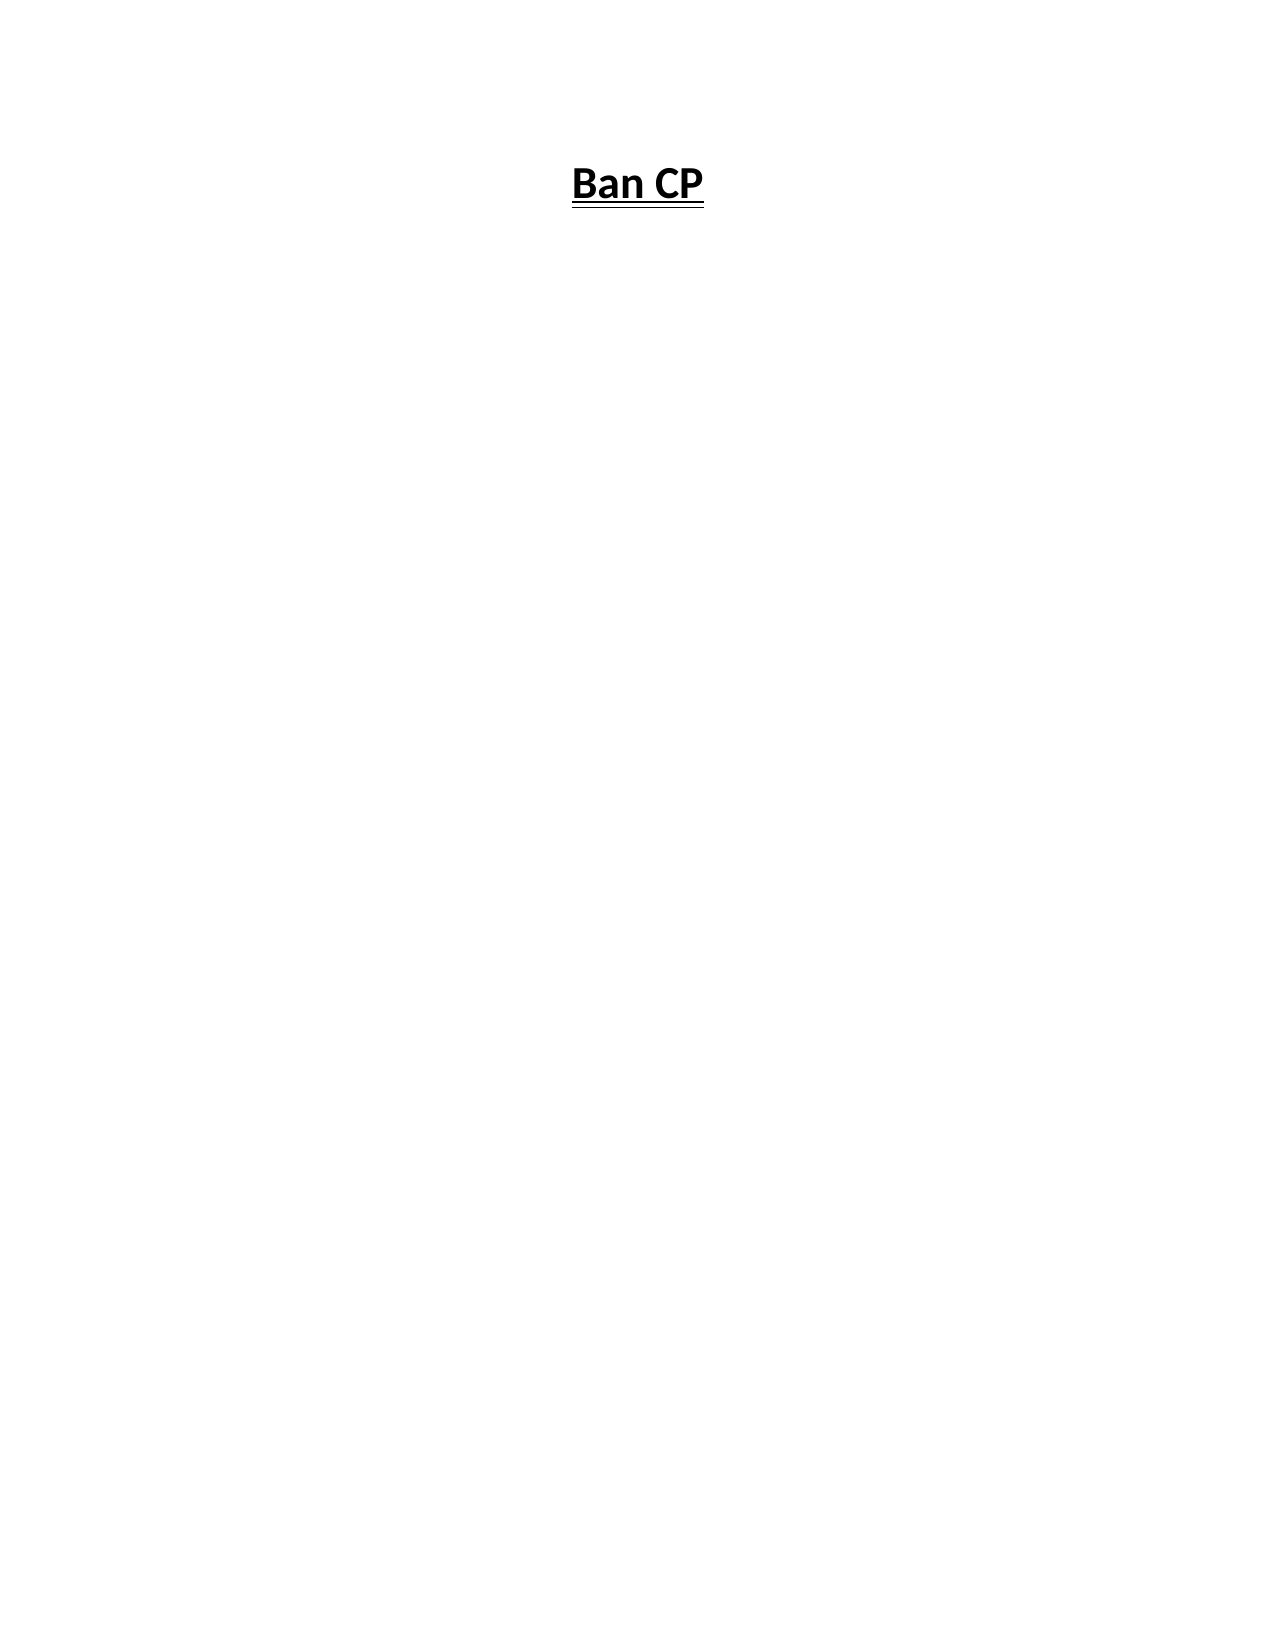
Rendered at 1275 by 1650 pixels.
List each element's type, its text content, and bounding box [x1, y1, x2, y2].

subtitle Ban CP [150, 154, 1125, 210]
